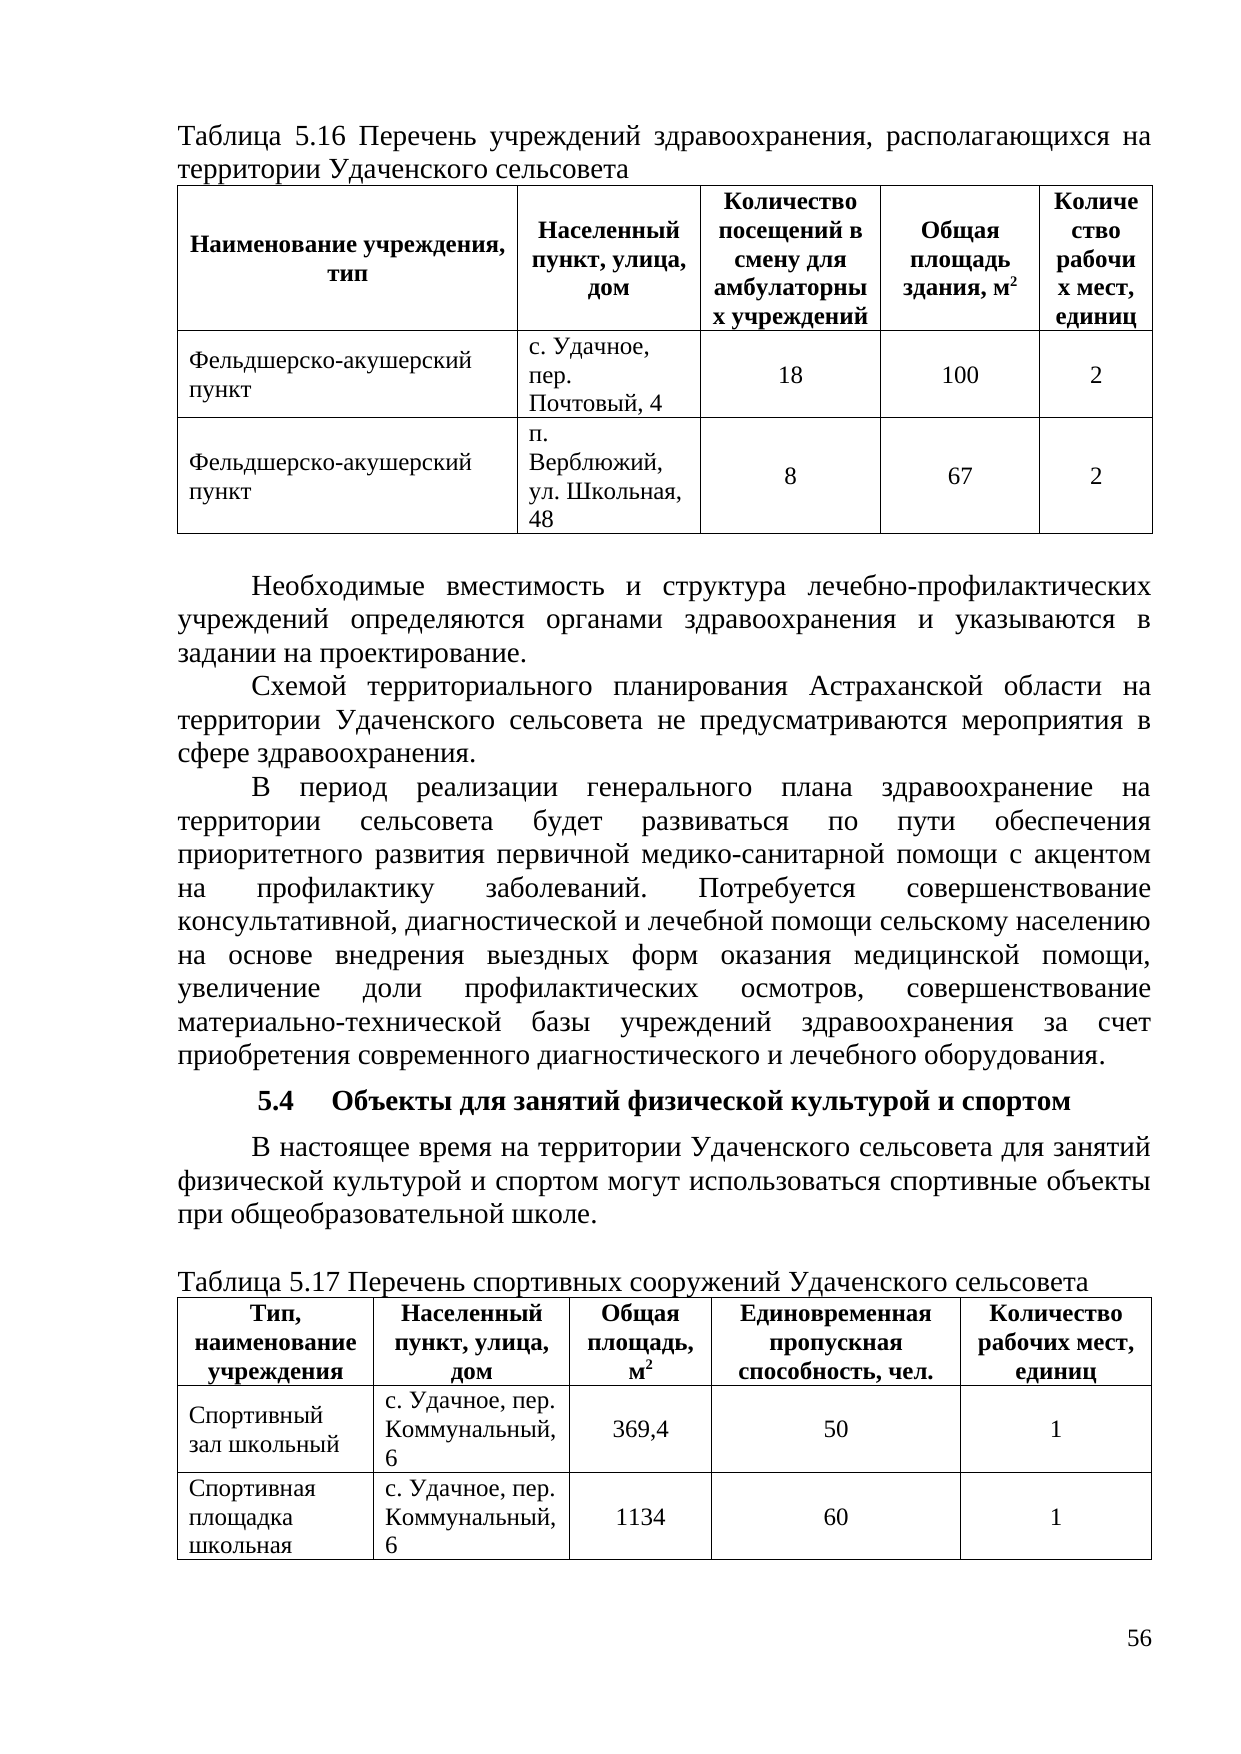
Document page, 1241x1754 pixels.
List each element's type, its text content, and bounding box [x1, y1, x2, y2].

table_cell Спортивная площадка школьная [178, 1473, 373, 1559]
table_header Общая площадь здания, м2 [881, 186, 1039, 330]
text Схемой территориального планирования Астраханской области на территории Удаченского сельсовета не предусматриваются мероприятия в сфере здравоохранения. [177, 668, 1152, 769]
table_cell с. Удачное, пер. Коммунальный, 6 [374, 1386, 569, 1472]
table_cell 67 [881, 418, 1039, 533]
table_header Количество рабочих мест, единиц [961, 1298, 1151, 1384]
table_cell 60 [712, 1473, 960, 1559]
table_cell Спортивный зал школьный [178, 1386, 373, 1472]
table_cell 50 [712, 1386, 960, 1472]
table_header Тип, наименование учреждения [178, 1298, 373, 1384]
table_cell 2 [1040, 418, 1152, 533]
subtitle Объекты для занятий физической культурой и спортом [177, 1083, 1152, 1117]
text В настоящее время на территории Удаченского сельсовета для занятий физической культурой и спортом могут использоваться спортивные объекты при общеобразовательной школе. [177, 1129, 1152, 1230]
table_cell Фельдшерско-акушерский пункт [178, 331, 517, 417]
table_cell 1134 [570, 1473, 711, 1559]
table_header Населенный пункт, улица, дом [518, 186, 700, 330]
table_cell п. Верблюжий, ул. Школьная, 48 [518, 418, 700, 533]
table_header Единовременная пропускная способность, чел. [712, 1298, 960, 1384]
table_cell 2 [1040, 331, 1152, 417]
table_header Количество рабочих мест, единиц [1040, 186, 1152, 330]
table_cell 100 [881, 331, 1039, 417]
text Необходимые вместимость и структура лечебно-профилактических учреждений определяются органами здравоохранения и указываются в задании на проектирование. [177, 568, 1152, 668]
table_cell 18 [701, 331, 880, 417]
table_cell 369,4 [570, 1386, 711, 1472]
table_cell 8 [701, 418, 880, 533]
table_header Наименование учреждения, тип [178, 186, 517, 330]
text В период реализации генерального плана здравоохранение на территории сельсовета будет развиваться по пути обеспечения приоритетного развития первичной медико-санитарной помощи с акцентом на профилактику заболеваний. Потребуется совершенствование консультативной, диагностической и лечебной помощи сельскому населению на основе внедрения выездных форм оказания медицинской помощи, увеличение доли профилактических осмотров, совершенствование материально-технической базы учреждений здравоохранения за счет приобретения современного диагностического и лечебного оборудования. [177, 769, 1152, 1071]
table_cell с. Удачное, пер. Коммунальный, 6 [374, 1473, 569, 1559]
table_cell 1 [961, 1473, 1151, 1559]
table_header Населенный пункт, улица, дом [374, 1298, 569, 1384]
table_cell 1 [961, 1386, 1151, 1472]
table_header Общая площадь, м2 [570, 1298, 711, 1384]
table_cell с. Удачное, пер. Почтовый, 4 [518, 331, 700, 417]
table_header Количество посещений в смену для амбулаторных учреждений [701, 186, 880, 330]
table_cell Фельдшерско-акушерский пункт [178, 418, 517, 533]
